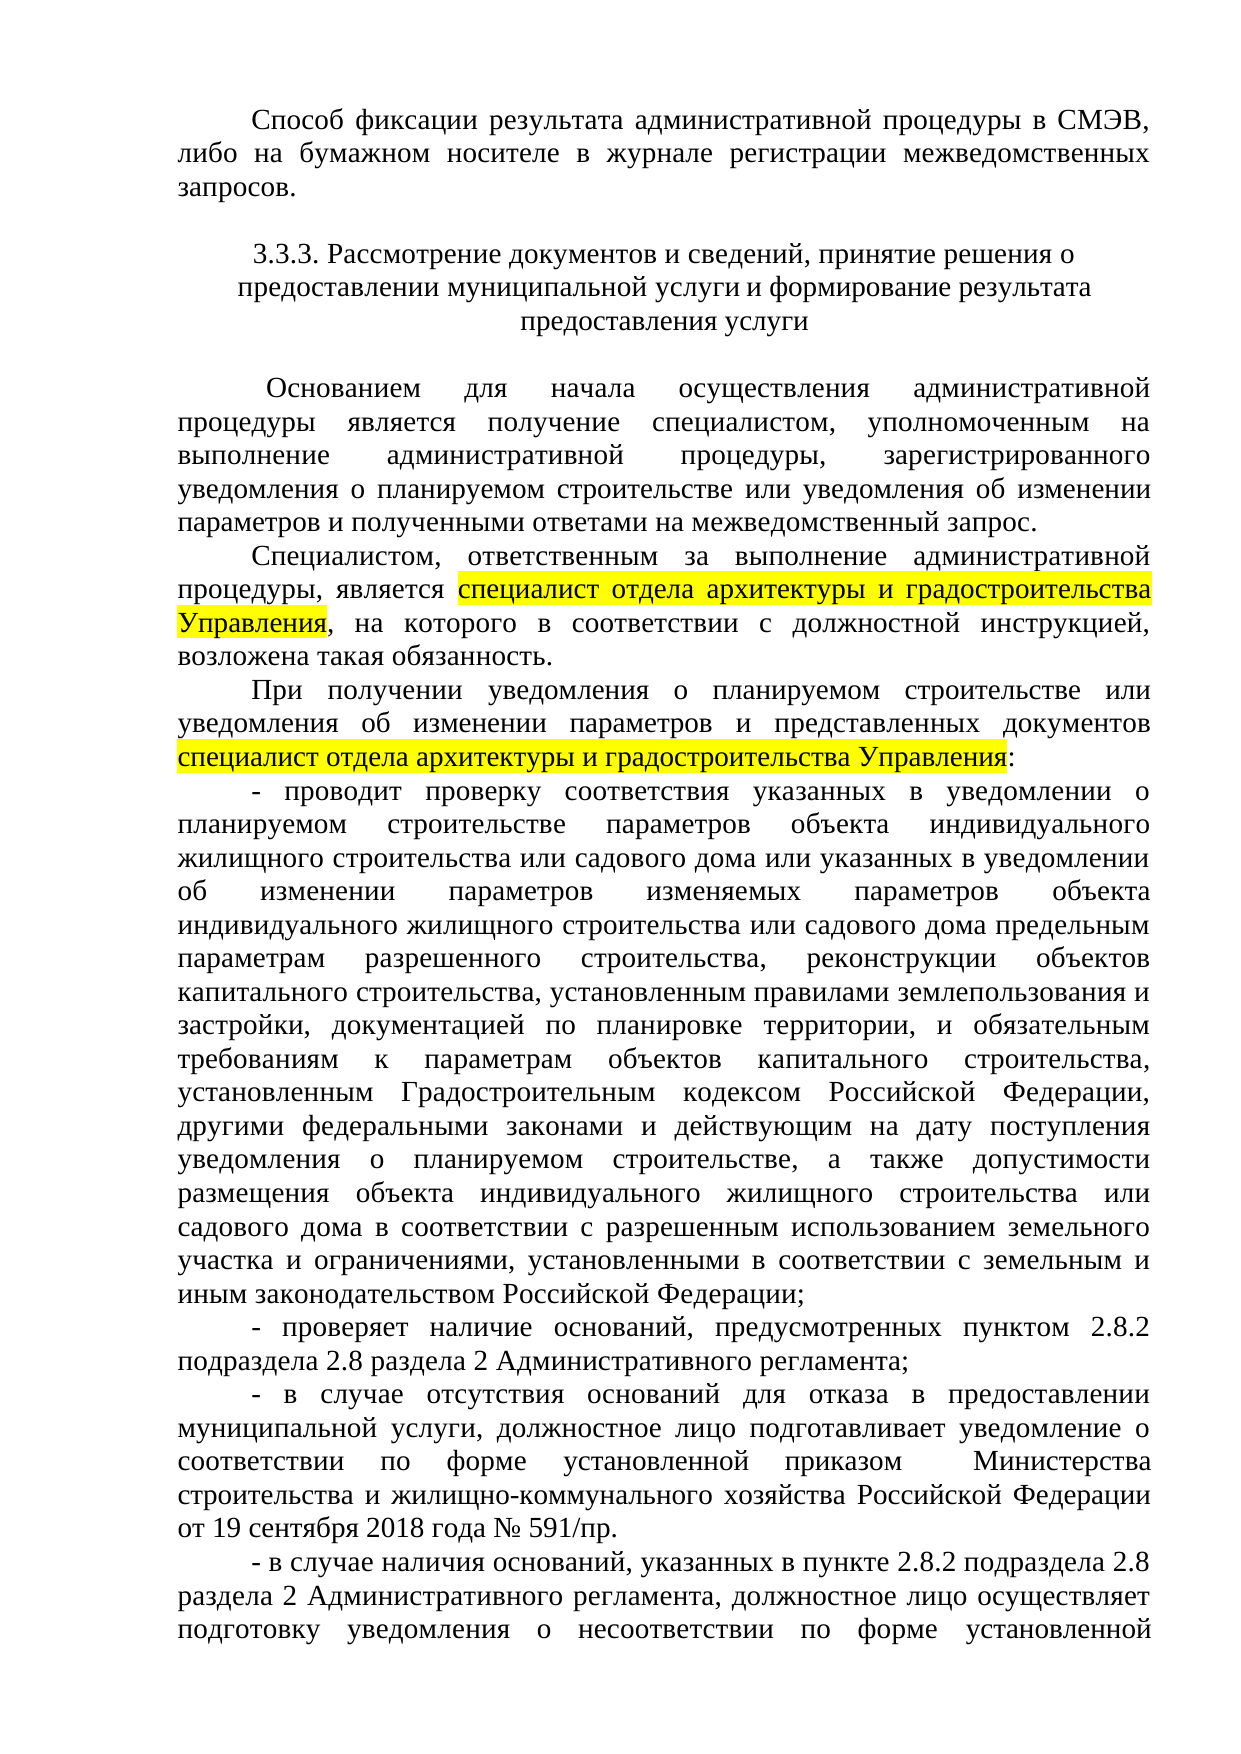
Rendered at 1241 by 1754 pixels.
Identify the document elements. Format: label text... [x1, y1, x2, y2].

text Способ фиксации результата административной процедуры в СМЭВ, либо на бумажном носителе в журнале регистрации межведомственных запросов. [177, 102, 1152, 202]
text - проводит проверку соответствия указанных в уведомлении о планируемом строительстве параметров объекта индивидуального жилищного строительства или садового дома или указанных в уведомлении об изменении параметров изменяемых параметров объекта индивидуального жилищного строительства или садового дома предельным параметрам разрешенного строительства, реконструкции объектов капитального строительства, установленным правилами землепользования и застройки, документацией по планировке территории, и обязательным требованиям к параметрам объектов капитального строительства, установленным Градостроительным кодексом Российской Федерации, другими федеральными законами и действующим на дату поступления уведомления о планируемом строительстве, а также допустимости размещения объекта индивидуального жилищного строительства или садового дома в соответствии с разрешенным использованием земельного участка и ограничениями, установленными в соответствии с земельным и иным законодательством Российской Федерации; [177, 773, 1152, 1309]
text 3.3.3. Рассмотрение документов и сведений, принятие решения о предоставлении муниципальной услуги и формирование результата предоставления услуги [177, 236, 1152, 337]
text - проверяет наличие оснований, предусмотренных пунктом 2.8.2 подраздела 2.8 раздела 2 Административного регламента; [177, 1309, 1152, 1376]
text При получении уведомления о планируемом строительстве или уведомления об изменении параметров и представленных документов специалист отдела архитектуры и градостроительства Управления: [177, 672, 1152, 773]
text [177, 1544, 1152, 1645]
text Специалистом, ответственным за выполнение административной процедуры, является специалист отдела архитектуры и градостроительства Управления, на которого в соответствии с должностной инструкцией, возложена такая обязанность. [177, 538, 1152, 672]
text Основанием для начала осуществления административной процедуры является получение специалистом, уполномоченным на выполнение административной процедуры, зарегистрированного уведомления о планируемом строительстве или уведомления об изменении параметров и полученными ответами на межведомственный запрос. [177, 370, 1152, 538]
text - в случае отсутствия оснований для отказа в предоставлении муниципальной услуги, должностное лицо подготавливает уведомление о соответствии по форме установленной приказом Министерства строительства и жилищно-коммунального хозяйства Российской Федерации от 19 сентября 2018 года № 591/пр. [177, 1376, 1152, 1544]
